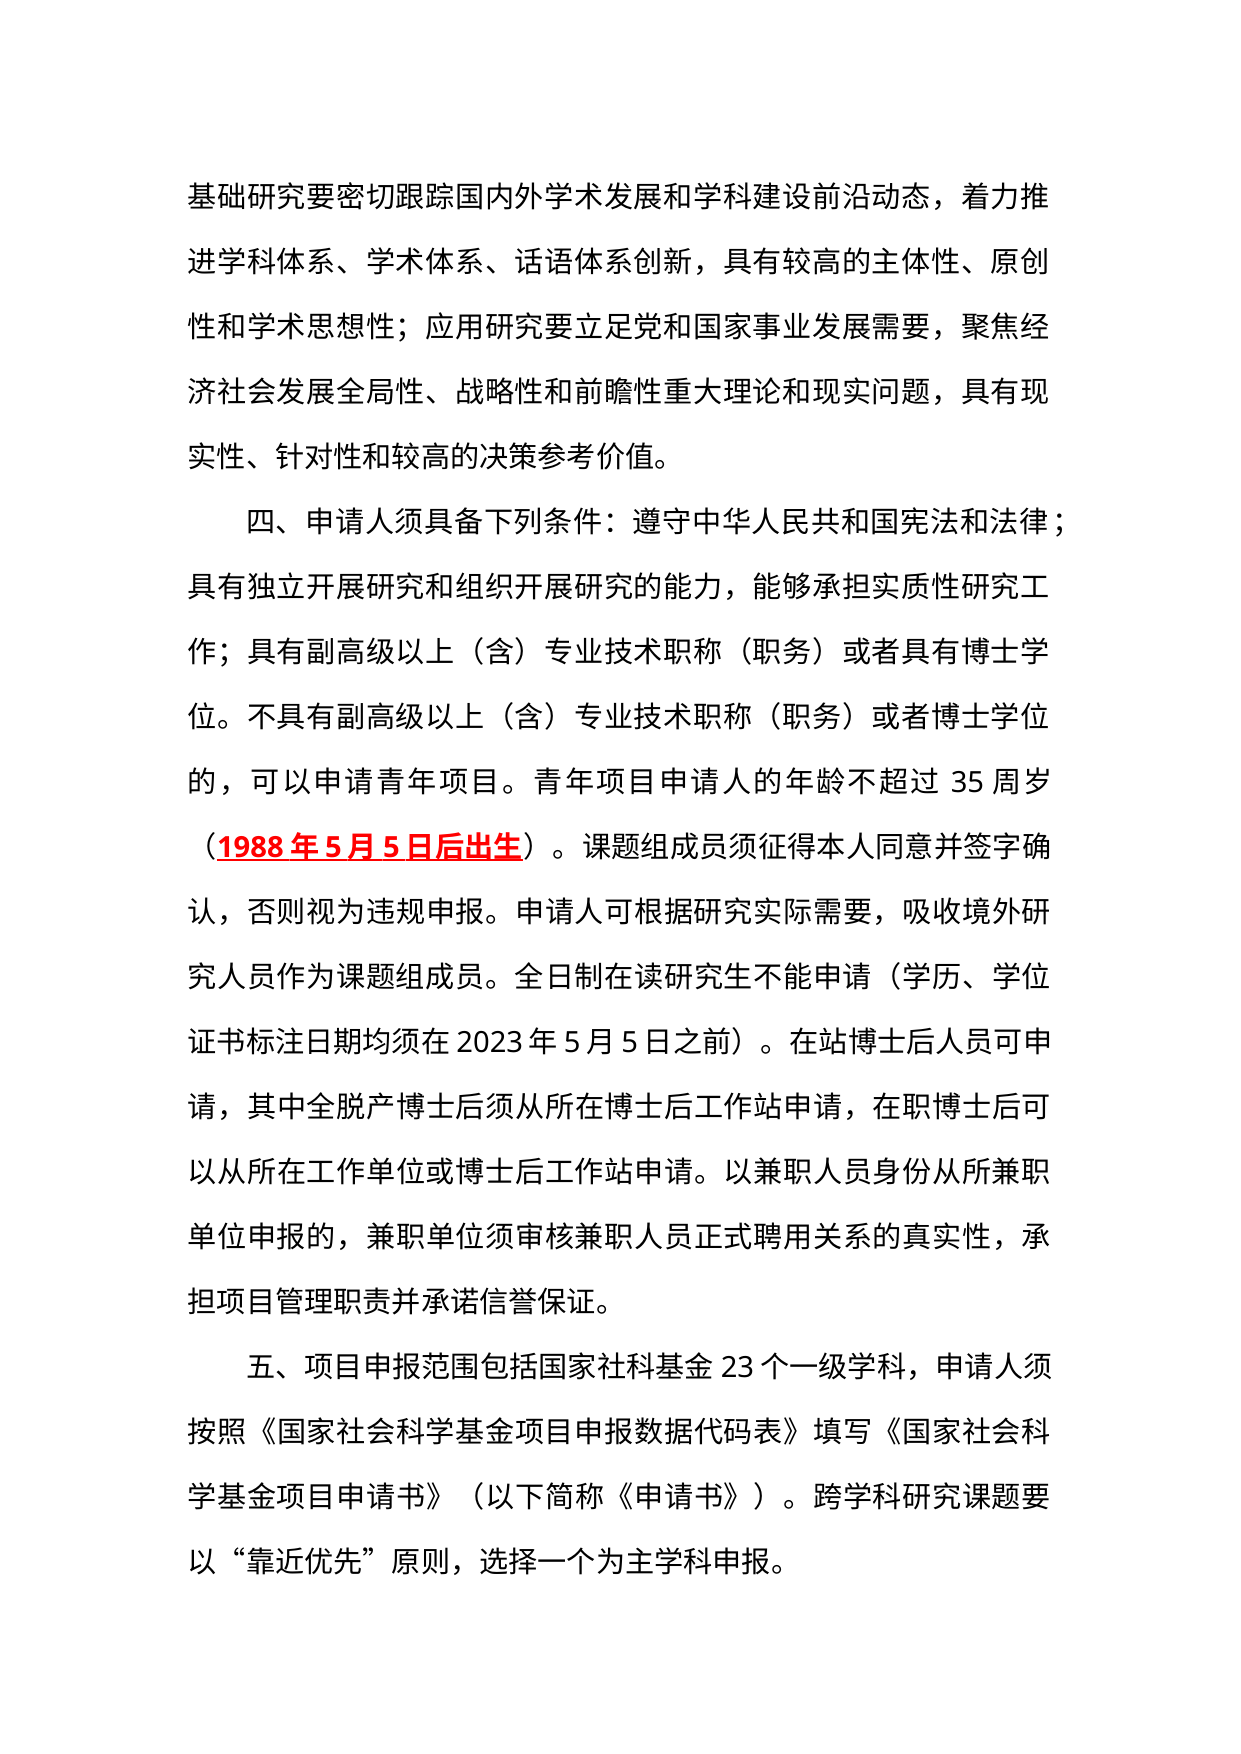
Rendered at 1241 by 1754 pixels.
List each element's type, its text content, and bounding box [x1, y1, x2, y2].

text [187, 162, 1053, 487]
text 五、项目申报范围包括国家社科基金23个一级学科，申请人须按照《国家社会科学基金项目申报数据代码表》填写《国家社会科学基金项目申请书》（以下简称《申请书》）。跨学科研究课题要以“靠近优先”原则，选择一个为主学科申报。 [187, 1332, 1053, 1592]
text 四、申请人须具备下列条件：遵守中华人民共和国宪法和法律；具有独立开展研究和组织开展研究的能力，能够承担实质性研究工作；具有副高级以上（含）专业技术职称（职务）或者具有博士学位。不具有副高级以上（含）专业技术职称（职务）或者博士学位的，可以申请青年项目。青年项目申请人的年龄不超过35周岁（1988年5月5日后出生）。课题组成员须征得本人同意并签字确认，否则视为违规申报。申请人可根据研究实际需要，吸收境外研究人员作为课题组成员。全日制在读研究生不能申请（学历、学位证书标注日期均须在2023年5月5日之前）。在站博士后人员可申请，其中全脱产博士后须从所在博士后工作站申请，在职博士后可以从所在工作单位或博士后工作站申请。以兼职人员身份从所兼职单位申报的，兼职单位须审核兼职人员正式聘用关系的真实性，承担项目管理职责并承诺信誉保证。 [187, 487, 1053, 1332]
